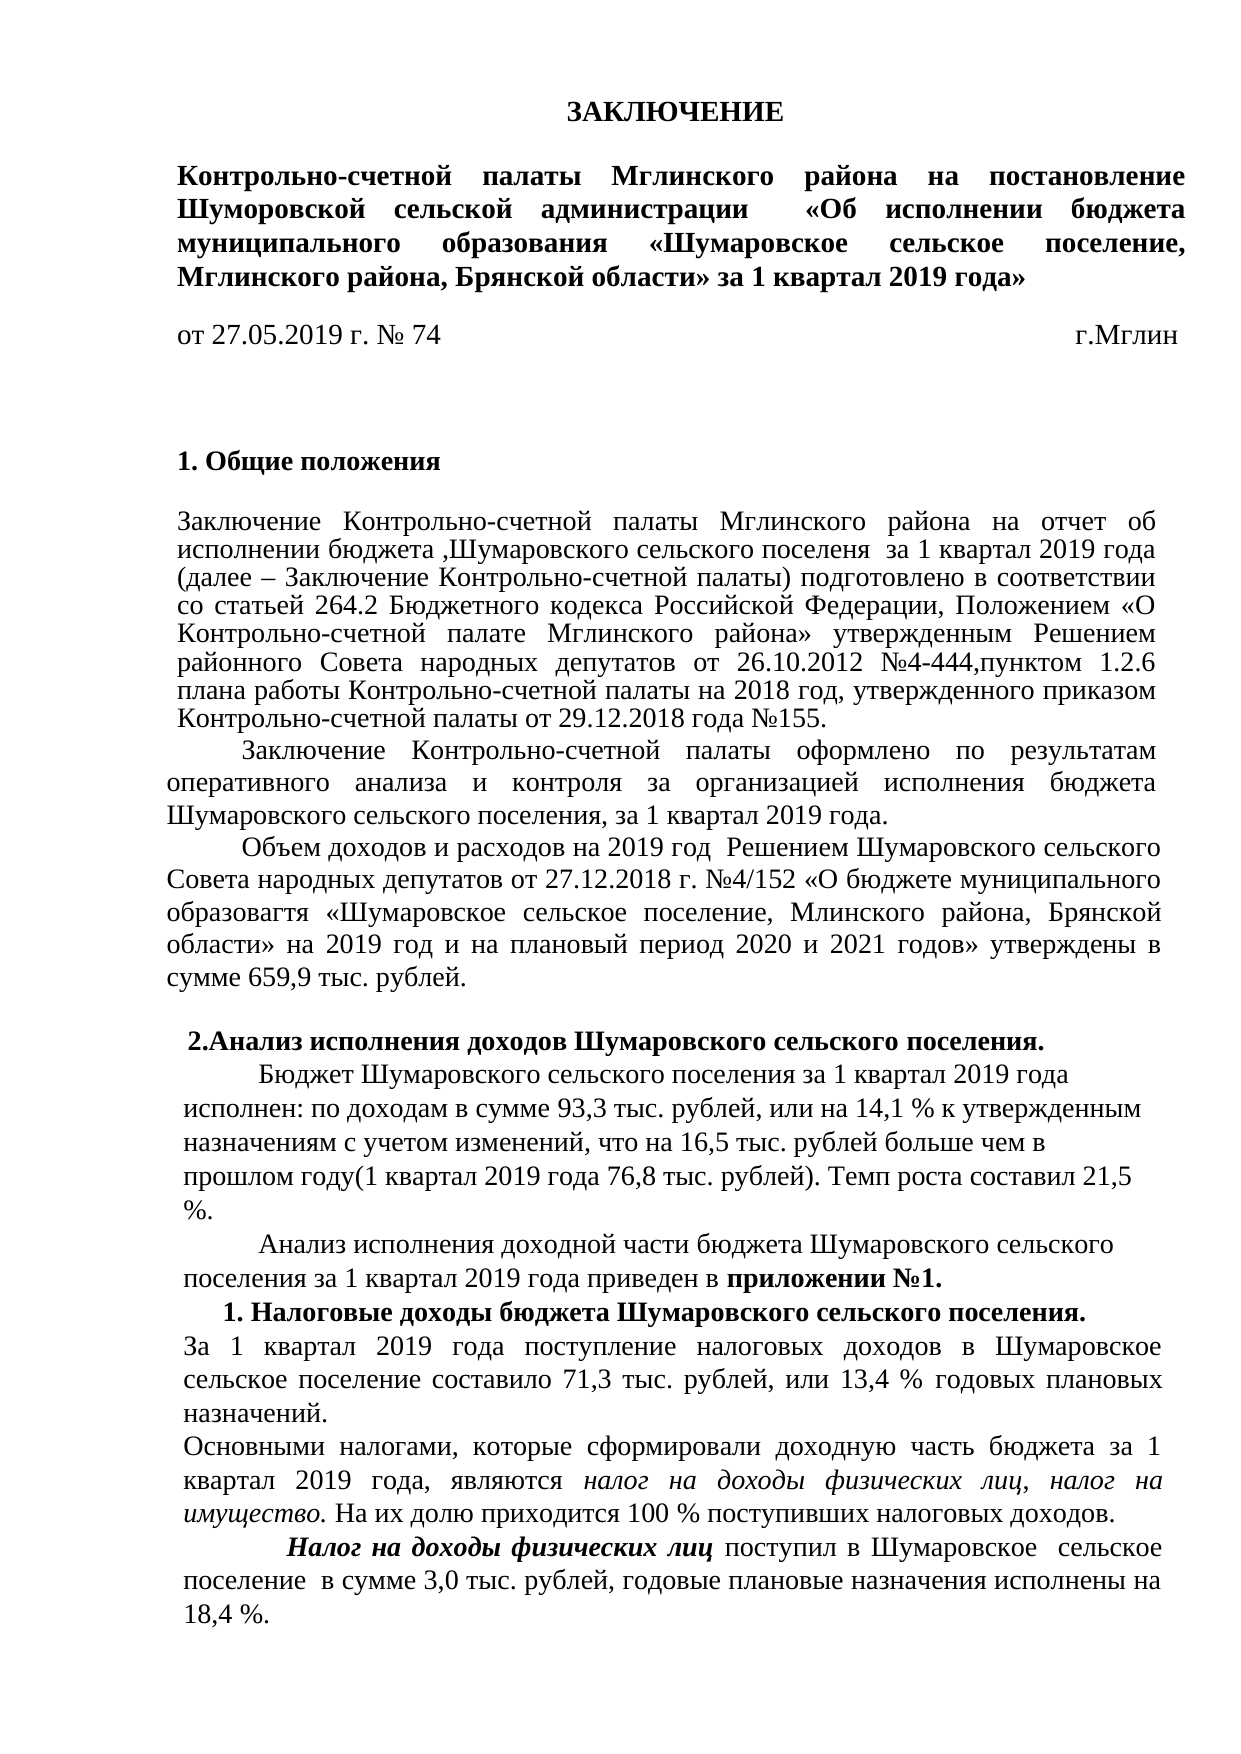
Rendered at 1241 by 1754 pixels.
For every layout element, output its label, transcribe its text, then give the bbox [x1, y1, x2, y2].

text Основными налогами, которые сформировали доходную часть бюджета за 1 квартал 2019 года, являются налог на доходы физических лиц, налог на имущество. На их долю приходится 100 % поступивших налоговых доходов. [183, 1429, 1163, 1529]
text За 1 квартал 2019 года поступление налоговых доходов в Шумаровское сельское поселение составило 71,3 тыс. рублей, или 13,4 % годовых плановых назначений. [183, 1328, 1163, 1429]
text 2.Анализ исполнения доходов Шумаровского сельского поселения. [166, 1024, 1163, 1057]
text 1. Налоговые доходы бюджета Шумаровского сельского поселения. [166, 1294, 1163, 1328]
text Анализ исполнения доходной части бюджета Шумаровского сельского поселения за 1 квартал 2019 года приведен в приложении №1. [183, 1227, 1163, 1294]
text Заключение Контрольно-счетной палаты оформлено по результатам оперативного анализа и контроля за организацией исполнения бюджета Шумаровского сельского поселения, за 1 квартал 2019 года. [166, 733, 1157, 830]
text Бюджет Шумаровского сельского поселения за 1 квартал 2019 года исполнен: по доходам в сумме 93,3 тыс. рублей, или на 14,1 % к утвержденным назначениям с учетом изменений, что на 16,5 тыс. рублей больше чем в прошлом году(1 квартал 2019 года 76,8 тыс. рублей). Темп роста составил 21,5 %. [183, 1057, 1163, 1227]
text 1. Общие положения [177, 447, 1163, 476]
text от г. № 74 г.Мглин [177, 322, 1192, 350]
text Налог на доходы физических лиц поступил в Шумаровское сельское поселение в сумме 3,0 тыс. рублей, годовые плановые назначения исполнены на 18,4 %. [183, 1529, 1163, 1630]
text ЗАКЛЮЧЕНИЕ [566, 99, 1192, 127]
text Объем доходов и расходов на 2019 год Решением Шумаровского сельского Совета народных депутатов от г. №4/152 «О бюджете муниципального образовагтя «Шумаровское сельское поселение, Млинского района, Брянской области» на 2019 год и на плановый период 2020 и 2021 годов» утверждены в сумме 659,9 тыс. рублей. [166, 830, 1163, 992]
text Контрольно-счетной палаты Мглинского района на постановление Шуморовской сельской администрации «Об исполнении бюджета муниципального образования «Шумаровское сельское поселение, Мглинского района, Брянской области» за 1 квартал 2019 года» [177, 159, 1186, 293]
text Заключение Контрольно-счетной палаты Мглинского района на отчет об исполнении бюджета ,Шумаровского сельского поселеня за 1 квартал 2019 года (далее – Заключение Контрольно-счетной палаты) подготовлено в соответствии со статьей 264.2 Бюджетного кодекса Российской Федерации, Положением «О Контрольно-счетной палате Мглинского района» утвержденным Решением районного Совета народных депутатов от №4-444,пунктом 1.2.6 плана работы Контрольно-счетной палаты на 2018 год, утвержденного приказом Контрольно-счетной палаты от года №155. [177, 508, 1157, 733]
